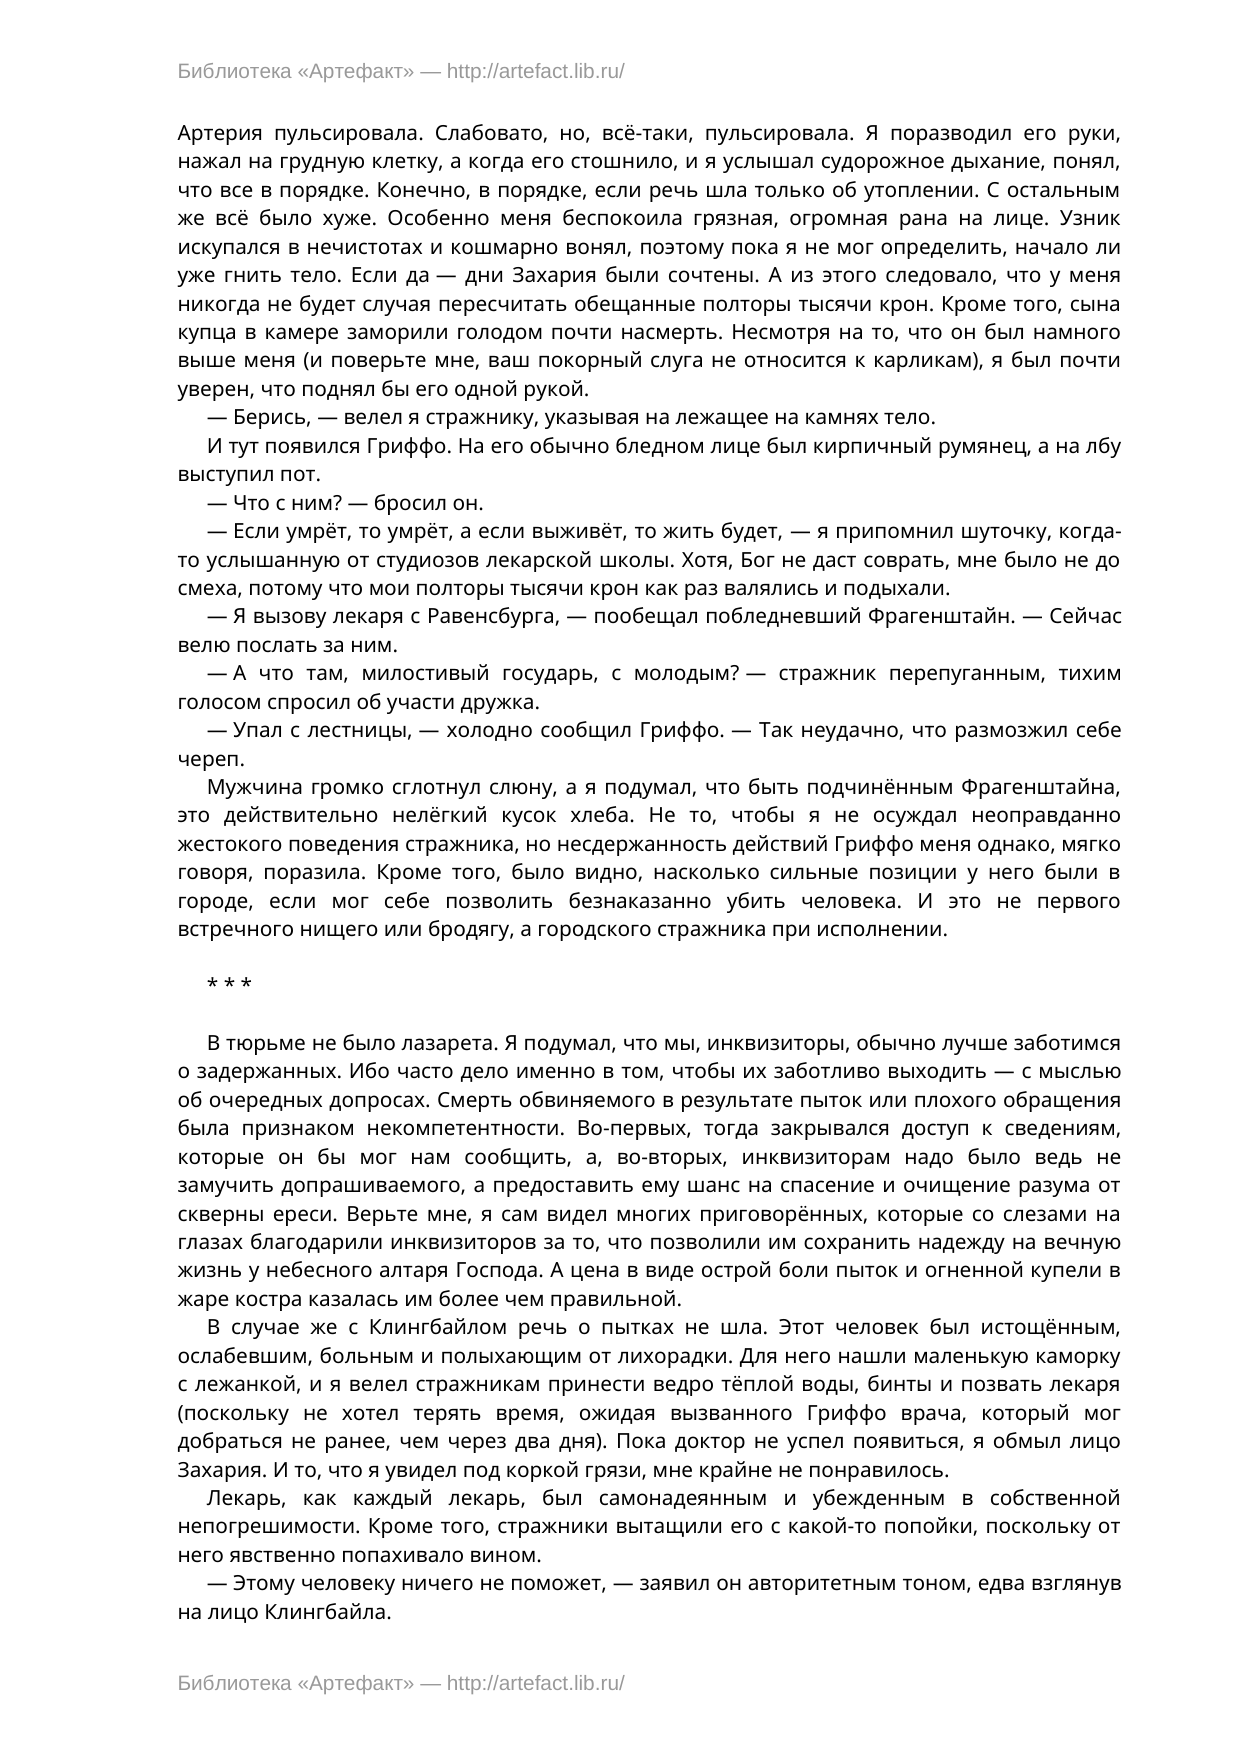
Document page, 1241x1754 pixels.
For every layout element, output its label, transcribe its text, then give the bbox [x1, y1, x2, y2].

text В тюрьме не было лазарета. Я подумал, что мы, инквизиторы, обычно лучше заботимся о задержанных. Ибо часто дело именно в том, чтобы их заботливо выходить — с мыслью об очередных допросах. Смерть обвиняемого в результате пыток или плохого обращения была признаком некомпетентности. Во-первых, тогда закрывался доступ к сведениям, которые он бы мог нам сообщить, а, во-вторых, инквизиторам надо было ведь не замучить допрашиваемого, а предоставить ему шанс на спасение и очищение разума от скверны ереси. Верьте мне, я сам видел многих приговорённых, которые со слезами на глазах благодарили инквизиторов за то, что позволили им сохранить надежду на вечную жизнь у небесного алтаря Господа. А цена в виде острой боли пыток и огненной купели в жаре костра казалась им более чем правильной. [177, 1028, 1122, 1312]
text Лекарь, как каждый лекарь, был самонадеянным и убежденным в собственной непогрешимости. Кроме того, стражники вытащили его с какой-то попойки, поскольку от него явственно попахивало вином. [177, 1483, 1122, 1568]
text — Что с ним? — бросил он. [177, 488, 1122, 516]
text — Если умрёт, то умрёт, а если выживёт, то жить будет, — я припомнил шуточку, когда-то услышанную от студиозов лекарской школы. Хотя, Бог не даст соврать, мне было не до смеха, потому что мои полторы тысячи крон как раз валялись и подыхали. [177, 516, 1122, 602]
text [177, 118, 1122, 402]
text — А что там, милостивый государь, с молодым? — стражник перепуганным, тихим голосом спросил об участи дружка. [177, 658, 1122, 715]
text — Я вызову лекаря с Равенсбурга, — пообещал побледневший Фрагенштайн. — Сейчас велю послать за ним. [177, 602, 1122, 658]
subtitle * * * [177, 971, 1122, 1000]
text — Берись, — велел я стражнику, указывая на лежащее на камнях тело. [177, 402, 1122, 431]
text Мужчина громко сглотнул слюну, а я подумал, что быть подчинённым Фрагенштайна, это действительно нелёгкий кусок хлеба. Не то, чтобы я не осуждал неоправданно жестокого поведения стражника, но несдержанность действий Гриффо меня однако, мягко говоря, поразила. Кроме того, было видно, насколько сильные позиции у него были в городе, если мог себе позволить безнаказанно убить человека. И это не первого встречного нищего или бродягу, а городского стражника при исполнении. [177, 772, 1122, 943]
text — Упал с лестницы, — холодно сообщил Гриффо. — Так неудачно, что размозжил себе череп. [177, 715, 1122, 772]
text — Этому человеку ничего не поможет, — заявил он авторитетным тоном, едва взглянув на лицо Клингбайла. [177, 1568, 1122, 1625]
text В случае же с Клингбайлом речь о пытках не шла. Этот человек был истощённым, ослабевшим, больным и полыхающим от лихорадки. Для него нашли маленькую каморку с лежанкой, и я велел стражникам принести ведро тёплой воды, бинты и позвать лекаря (поскольку не хотел терять время, ожидая вызванного Гриффо врача, который мог добраться не ранее, чем через два дня). Пока доктор не успел появиться, я обмыл лицо Захария. И то, что я увидел под коркой грязи, мне крайне не понравилось. [177, 1312, 1122, 1483]
text И тут появился Гриффо. На его обычно бледном лице был кирпичный румянец, а на лбу выступил пот. [177, 431, 1122, 488]
